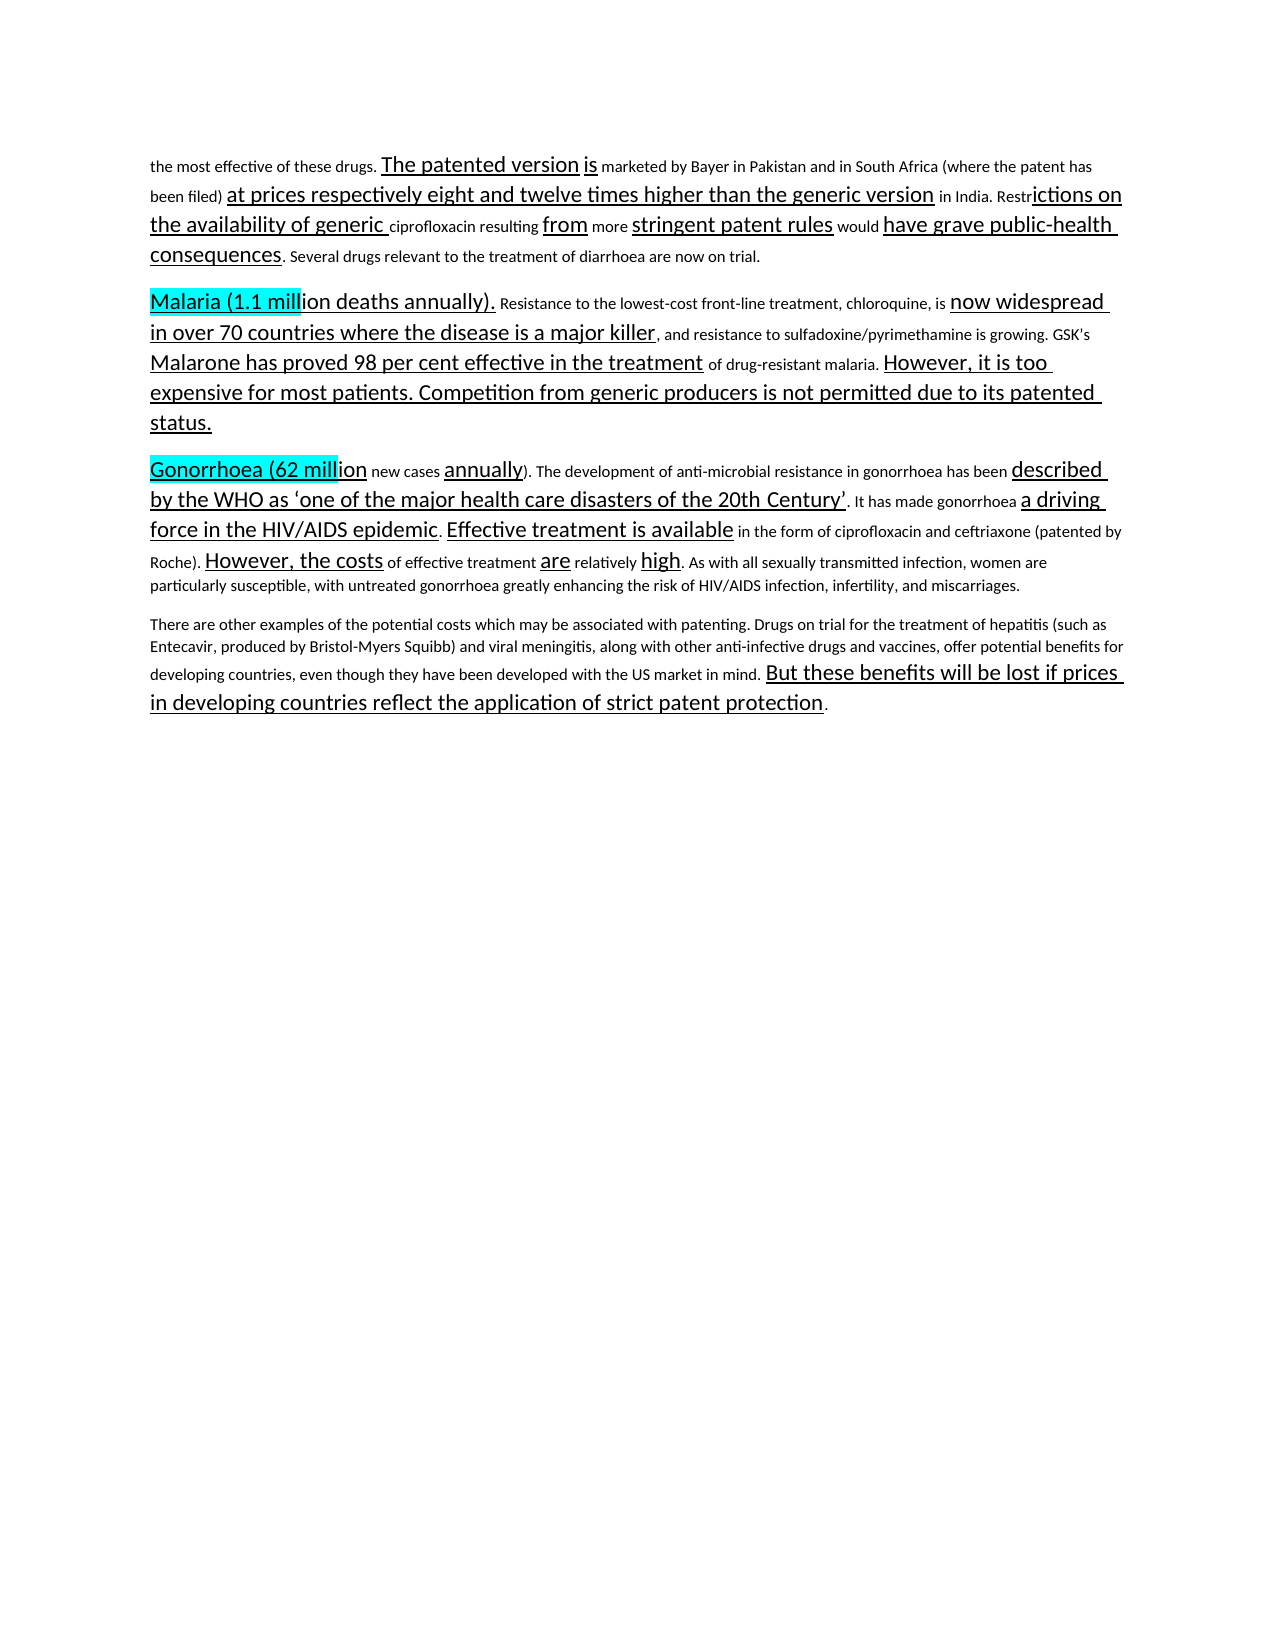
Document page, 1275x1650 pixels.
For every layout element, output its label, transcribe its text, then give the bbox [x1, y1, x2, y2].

text Malaria (1.1 million deaths annually). Resistance to the lowest-cost front-line treatment, chloroquine, is now widespread in over 70 countries where the disease is a major killer, and resistance to sulfadoxine/pyrimethamine is growing. GSK’s Malarone has proved 98 per cent effective in the treatment of drug-resistant malaria. However, it is too expensive for most patients. Competition from generic producers is not permitted due to its patented status. [150, 287, 1125, 436]
text There are other examples of the potential costs which may be associated with patenting. Drugs on trial for the treatment of hepatitis (such as Entecavir, produced by Bristol-Myers Squibb) and viral meningitis, along with other anti-infective drugs and vaccines, offer potential benefits for developing countries, even though they have been developed with the US market in mind. But these benefits will be lost if prices in developing countries reflect the application of strict patent protection. [150, 614, 1125, 717]
text Gonorrhoea (62 million new cases annually). The development of anti-microbial resistance in gonorrhoea has been described by the WHO as ‘one of the major health care disasters of the 20th Century’. It has made gonorrhoea a driving force in the HIV/AIDS epidemic. Effective treatment is available in the form of ciprofloxacin and ceftriaxone (patented by Roche). However, the costs of effective treatment are relatively high. As with all sexually transmitted infection, women are particularly susceptible, with untreated gonorrhoea greatly enhancing the risk of HIV/AIDS infection, infertility, and miscarriages. [150, 455, 1125, 596]
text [150, 150, 1125, 269]
